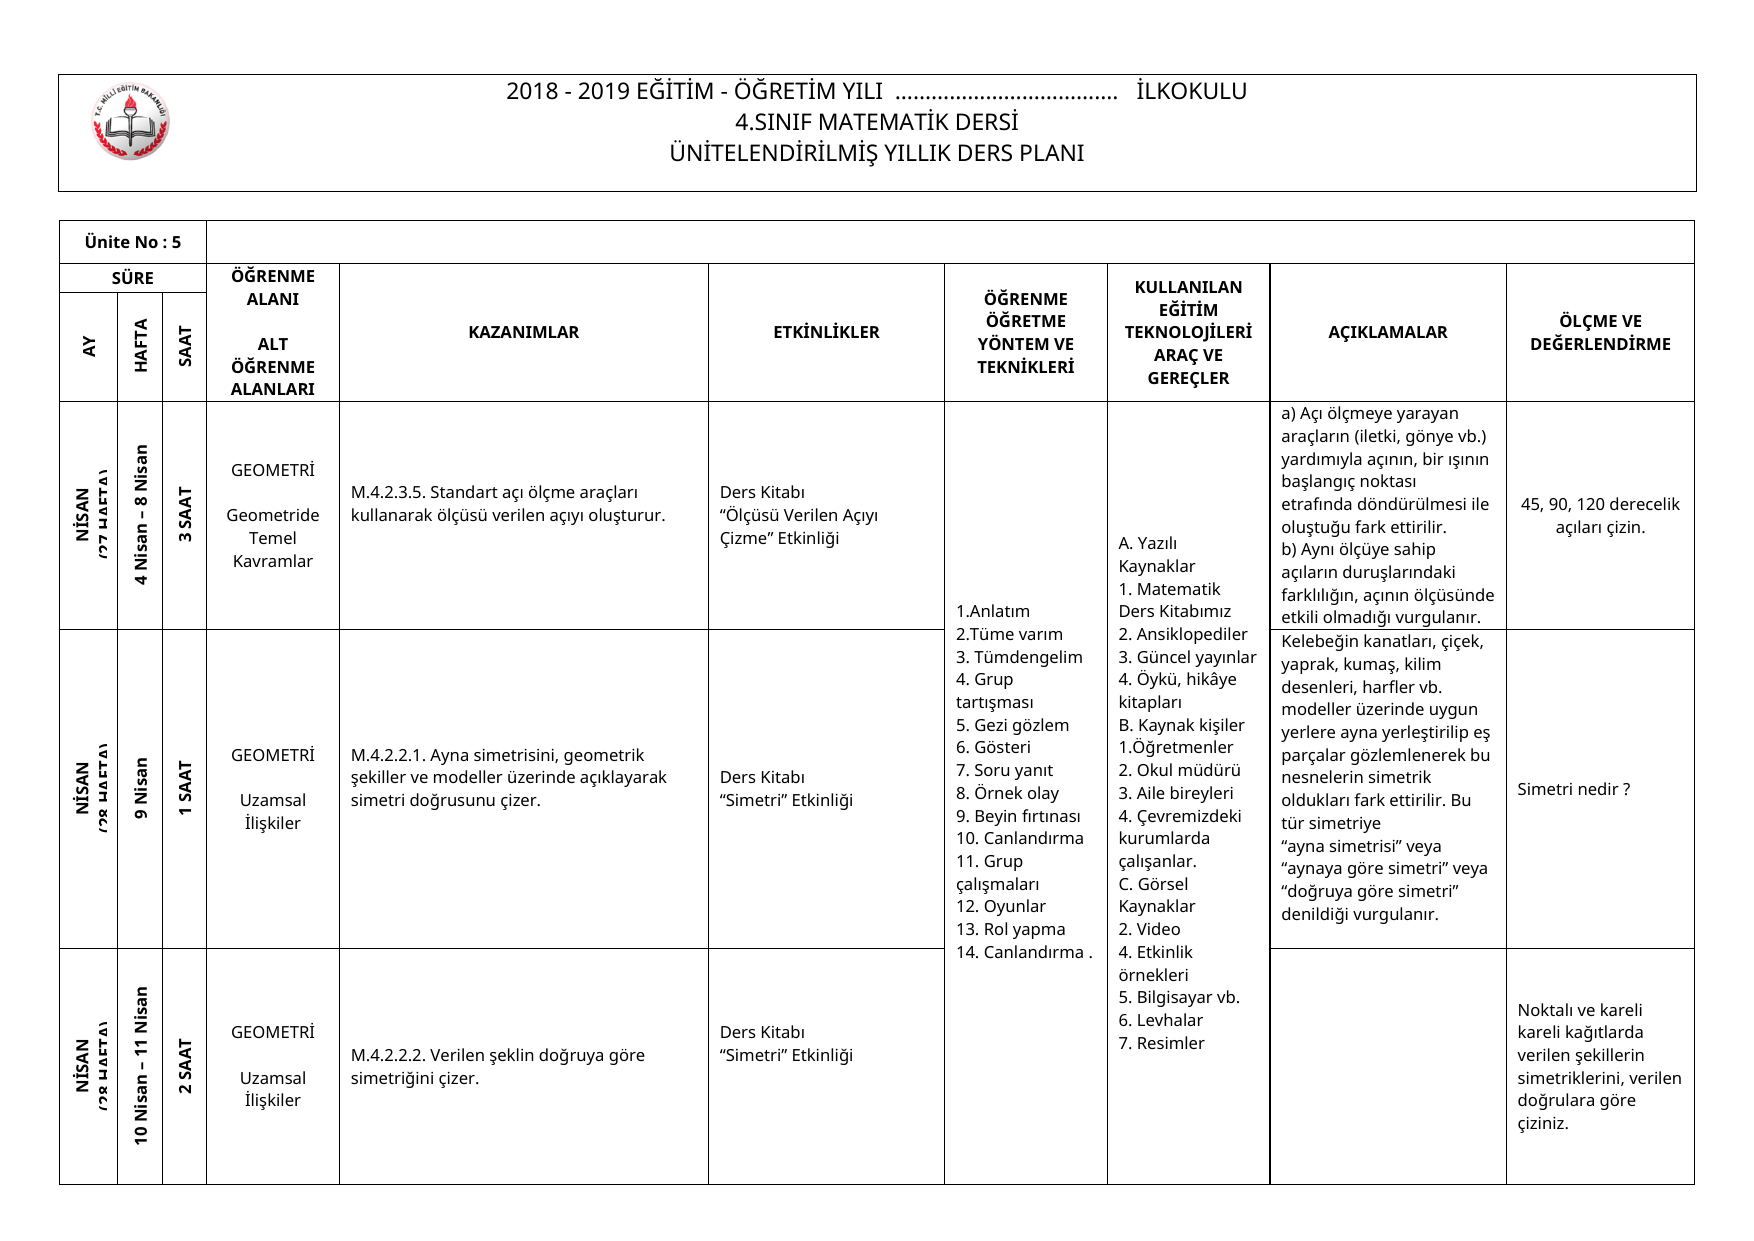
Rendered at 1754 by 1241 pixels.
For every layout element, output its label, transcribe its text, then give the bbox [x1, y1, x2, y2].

table_cell 4 Nisan – 8 Nisan [118, 402, 162, 629]
table_cell [1271, 949, 1506, 1184]
table_cell AY [60, 293, 117, 401]
table_cell M.4.2.2.1. Ayna simetrisini, geometrik şekiller ve modeller üzerinde açıklayarak simetri doğrusunu çizer. [340, 630, 708, 948]
table_cell 45, 90, 120 derecelik açıları çizin. [1507, 402, 1694, 629]
table_cell ÖĞRENME ÖĞRETME YÖNTEM VE TEKNİKLERİ [945, 264, 1107, 401]
table_cell M.4.2.3.5. Standart açı ölçme araçları kullanarak ölçüsü verilen açıyı oluşturur. [340, 402, 708, 629]
table_header Ünite No : 5 [60, 221, 206, 263]
table_cell NİSAN (28.HAFTA) [60, 630, 117, 948]
table_cell 3 SAAT [163, 402, 206, 629]
table_cell KULLANILAN EĞİTİM TEKNOLOJİLERİ ARAÇ VE GEREÇLER [1108, 264, 1269, 401]
table_cell M.4.2.2.2. Verilen şeklin doğruya göre simetriğini çizer. [340, 949, 708, 1184]
table_cell A. Yazılı Kaynaklar 1. Matematik Ders Kitabımız 2. Ansiklopediler 3. Güncel yayınlar 4. Öykü, hikâye kitapları B. Kaynak kişiler 1.Öğretmenler 2. Okul müdürü 3. Aile bireyleri 4. Çevremizdeki kurumlarda çalışanlar. C. Görsel Kaynaklar 2. Video 4. Etkinlik örnekleri 5. Bilgisayar vb. 6. Levhalar 7. Resimler [1108, 402, 1269, 1184]
table_cell 9 Nisan [118, 630, 162, 948]
table_cell ETKİNLİKLER [709, 264, 944, 401]
table_cell 1 SAAT [163, 630, 206, 948]
table_cell NİSAN (27.HAFTA) [60, 402, 117, 629]
table_cell SAAT [163, 293, 206, 401]
table_cell 10 Nisan – 11 Nisan [118, 949, 162, 1184]
table_cell Ders Kitabı “Simetri” Etkinliği [709, 949, 944, 1184]
table_cell GEOMETRİ Uzamsal İlişkiler [207, 630, 339, 948]
table_cell GEOMETRİ Geometride Temel Kavramlar [207, 402, 339, 629]
table_cell SÜRE [60, 264, 206, 292]
table_cell Kelebeğin kanatları, çiçek, yaprak, kumaş, kilim desenleri, harfler vb. modeller üzerinde uygun yerlere ayna yerleştirilip eş parçalar gözlemlenerek bu nesnelerin simetrik oldukları fark ettirilir. Bu tür simetriye “ayna simetrisi” veya “aynaya göre simetri” veya “doğruya göre simetri” denildiği vurgulanır. [1271, 630, 1506, 948]
table_cell NİSAN (28.HAFTA) [60, 949, 117, 1184]
table_cell ÖĞRENME ALANI ALT ÖĞRENME ALANLARI [207, 264, 339, 401]
table_cell Noktalı ve kareli kareli kağıtlarda verilen şekillerin simetriklerini, verilen doğrulara göre çiziniz. [1507, 949, 1694, 1184]
table_cell KAZANIMLAR [340, 264, 708, 401]
table_cell ÖLÇME VE DEĞERLENDİRME [1507, 264, 1694, 401]
table_cell a) Açı ölçmeye yarayan araçların (iletki, gönye vb.) yardımıyla açının, bir ışının başlangıç noktası etrafında döndürülmesi ile oluştuğu fark ettirilir. b) Aynı ölçüye sahip açıların duruşlarındaki farklılığın, açının ölçüsünde etkili olmadığı vurgulanır. [1271, 402, 1506, 629]
table_cell Ders Kitabı “Ölçüsü Verilen Açıyı Çizme” Etkinliği [709, 402, 944, 629]
table_cell Ders Kitabı “Simetri” Etkinliği [709, 630, 944, 948]
table_cell AÇIKLAMALAR [1271, 264, 1506, 401]
table_cell 1.Anlatım 2.Tüme varım 3. Tümdengelim 4. Grup tartışması 5. Gezi gözlem 6. Gösteri 7. Soru yanıt 8. Örnek olay 9. Beyin fırtınası 10. Canlandırma 11. Grup çalışmaları 12. Oyunlar 13. Rol yapma 14. Canlandırma . [945, 402, 1107, 1184]
table_cell Simetri nedir ? [1507, 630, 1694, 948]
table_header [207, 221, 1694, 263]
table_cell HAFTA [118, 293, 162, 401]
picture [85, 77, 175, 167]
table_cell 2 SAAT [163, 949, 206, 1184]
table_cell GEOMETRİ Uzamsal İlişkiler [207, 949, 339, 1184]
